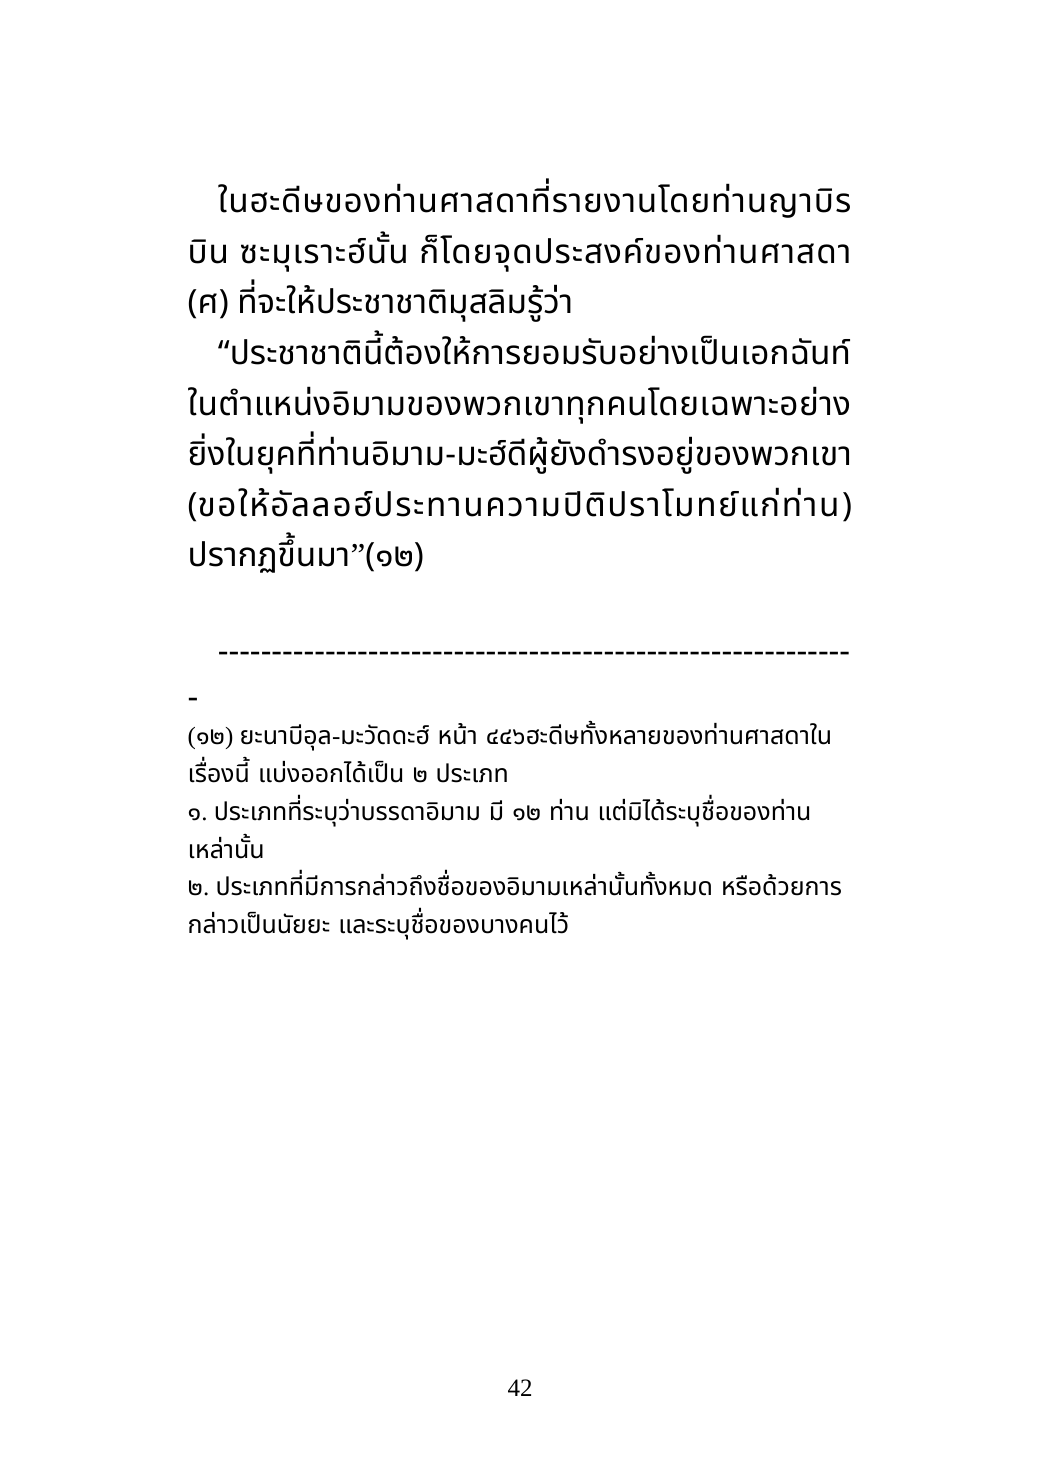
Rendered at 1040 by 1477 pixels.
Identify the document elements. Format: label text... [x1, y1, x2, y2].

text ในฮะดีษของท่านศาสดาที่รายงานโดยท่านญาบิร บิน ซะมุเราะฮ์นั้น ก็โดยจุดประสงค์ของท่านศาสดา (ศ) ที่จะให้ประชาชาติมุสลิมรู้ว่า [187, 177, 852, 329]
text ๑. ประเภทที่ระบุว่าบรรดาอิมาม มี ๑๒ ท่าน แต่มิได้ระบุชื่อของท่านเหล่านั้น [187, 794, 852, 869]
text “ประชาชาตินี้ต้องให้การยอมรับอย่างเป็นเอกฉันท์ ในตำแหน่งอิมามของพวกเขาทุกคนโดยเฉพาะอย่างยิ่งในยุคที่ท่านอิมาม-มะฮ์ดีผู้ยังดำรงอยู่ของพวกเขา (ขอให้อัลลอฮ์ประทานความปิติปราโมทย์แก่ท่าน) ปรากฏขึ้นมา”(๑๒) [187, 329, 852, 582]
text ------------------------------------------------------------ [187, 627, 852, 718]
text (๑๒) ยะนาบีอุล-มะวัดดะฮ์ หน้า ๔๔๖ฮะดีษทั้งหลายของท่านศาสดาในเรื่องนี้ แบ่งออกได้เป็น ๒ ประเภท [187, 718, 852, 794]
text ๒. ประเภทที่มีการกล่าวถึงชื่อของอิมามเหล่านั้นทั้งหมด หรือด้วยการกล่าวเป็นนัยยะ และระบุชื่อของบางคนไว้ [187, 869, 852, 945]
